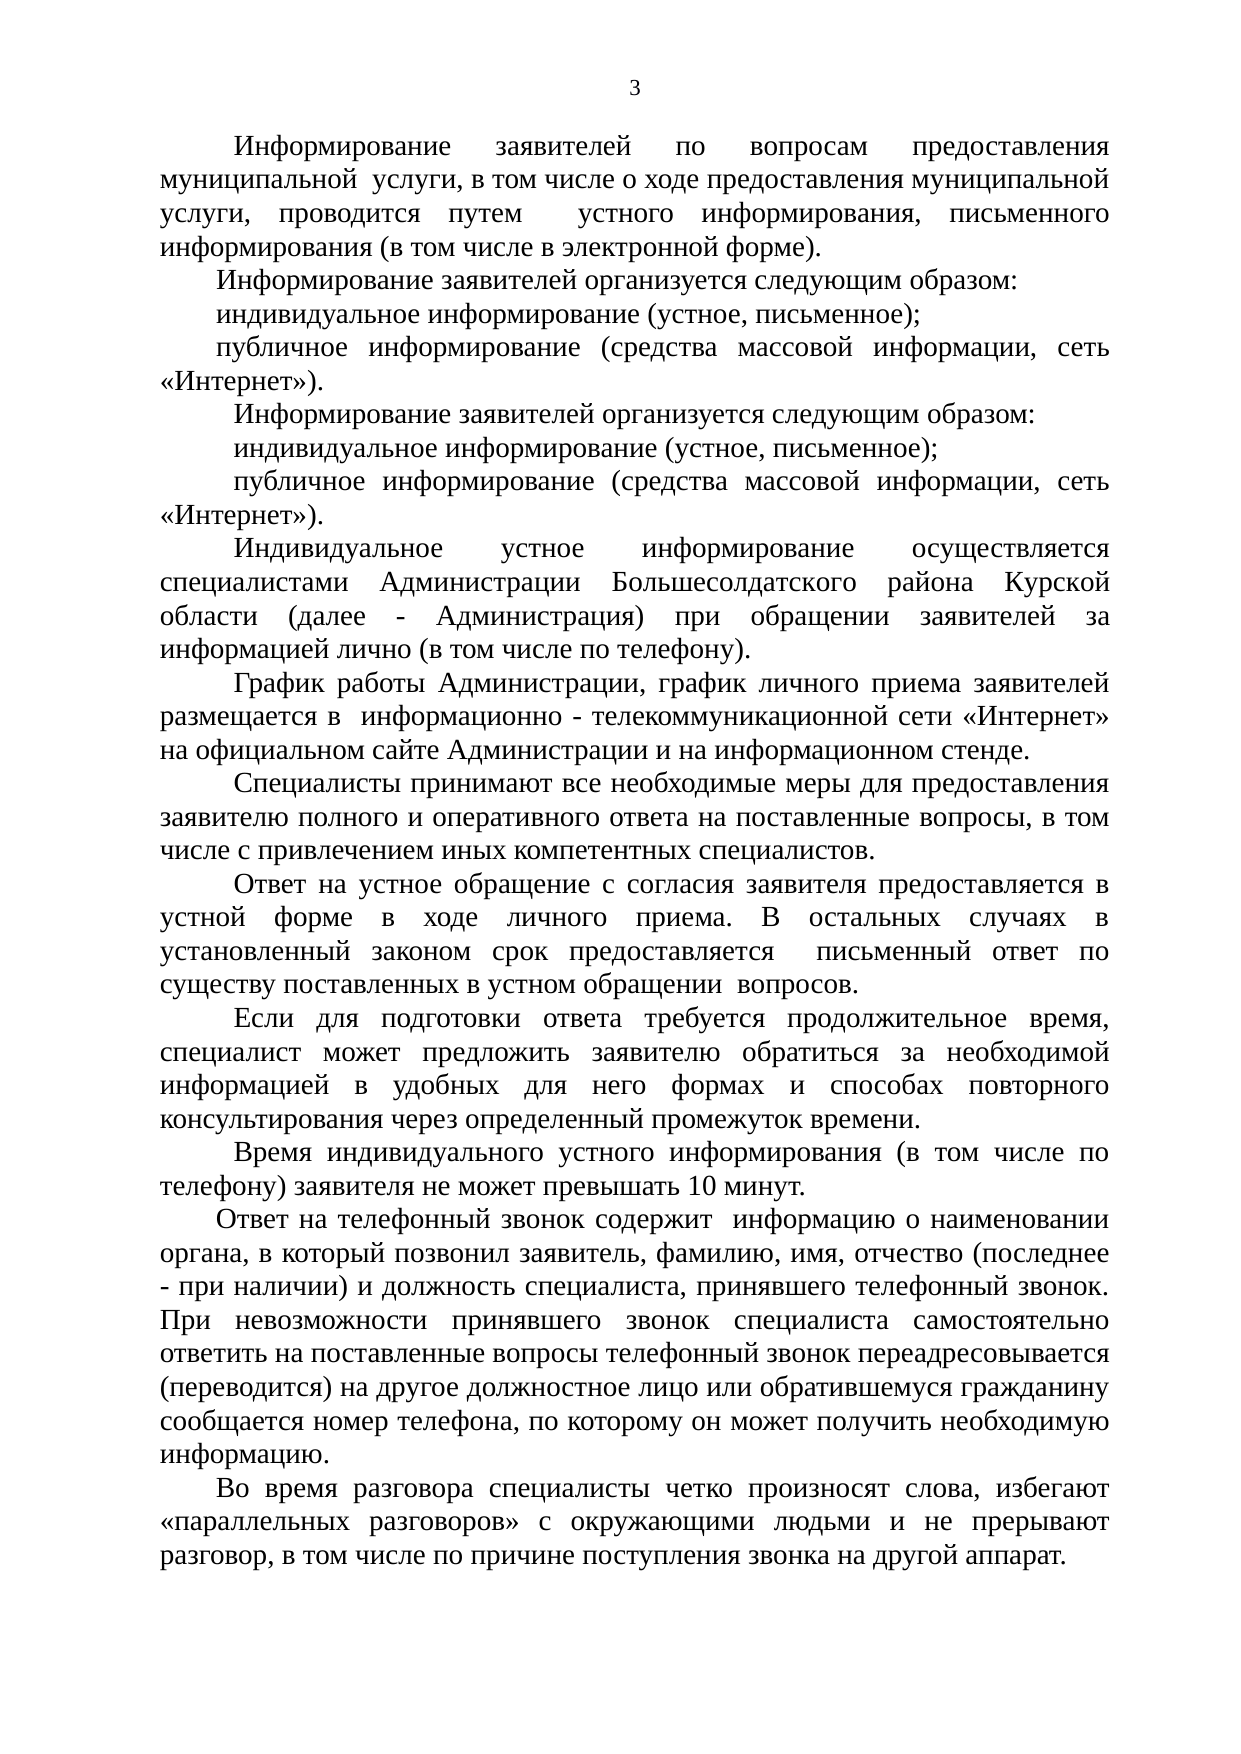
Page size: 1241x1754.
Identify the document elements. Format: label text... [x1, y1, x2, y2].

text Ответ на устное обращение с согласия заявителя предоставляется в устной форме в ходе личного приема. В остальных случаях в установленный законом срок предоставляется письменный ответ по существу поставленных в устном обращении вопросов. [159, 866, 1110, 1000]
text Индивидуальное устное информирование осуществляется специалистами Администрации Большесолдатского района Курской области (далее - Администрация) при обращении заявителей за информацией лично (в том числе по телефону). [159, 531, 1110, 665]
text Информирование заявителей организуется следующим образом: [159, 396, 1110, 430]
text публичное информирование (средства массовой информации, сеть «Интернет»). [159, 329, 1110, 396]
text Информирование заявителей по вопросам предоставления муниципальной услуги, в том числе о ходе предоставления муниципальной услуги, проводится путем устного информирования, письменного информирования (в том числе в электронной форме). [159, 128, 1110, 262]
text Специалисты принимают все необходимые меры для предоставления заявителю полного и оперативного ответа на поставленные вопросы, в том числе с привлечением иных компетентных специалистов. [159, 765, 1110, 866]
text индивидуальное информирование (устное, письменное); [159, 430, 1110, 463]
text Время индивидуального устного информирования (в том числе по телефону) заявителя не может превышать 10 минут. [159, 1134, 1110, 1201]
text График работы Администрации, график личного приема заявителей размещается в информационно - телекоммуникационной сети «Интернет» на официальном сайте Администрации и на информационном стенде. [159, 665, 1110, 765]
text Во время разговора специалисты четко произносят слова, избегают «параллельных разговоров» с окружающими людьми и не прерывают разговор, в том числе по причине поступления звонка на другой аппарат. [159, 1470, 1110, 1570]
text публичное информирование (средства массовой информации, сеть «Интернет»). [159, 463, 1110, 531]
text Если для подготовки ответа требуется продолжительное время, специалист может предложить заявителю обратиться за необходимой информацией в удобных для него формах и способах повторного консультирования через определенный промежуток времени. [159, 1000, 1110, 1134]
text Ответ на телефонный звонок содержит информацию о наименовании органа, в который позвонил заявитель, фамилию, имя, отчество (последнее - при наличии) и должность специалиста, принявшего телефонный звонок. При невозможности принявшего звонок специалиста самостоятельно ответить на поставленные вопросы телефонный звонок переадресовывается (переводится) на другое должностное лицо или обратившемуся гражданину сообщается номер телефона, по которому он может получить необходимую информацию. [159, 1201, 1110, 1470]
text индивидуальное информирование (устное, письменное); [159, 296, 1110, 329]
text Информирование заявителей организуется следующим образом: [159, 262, 1110, 296]
